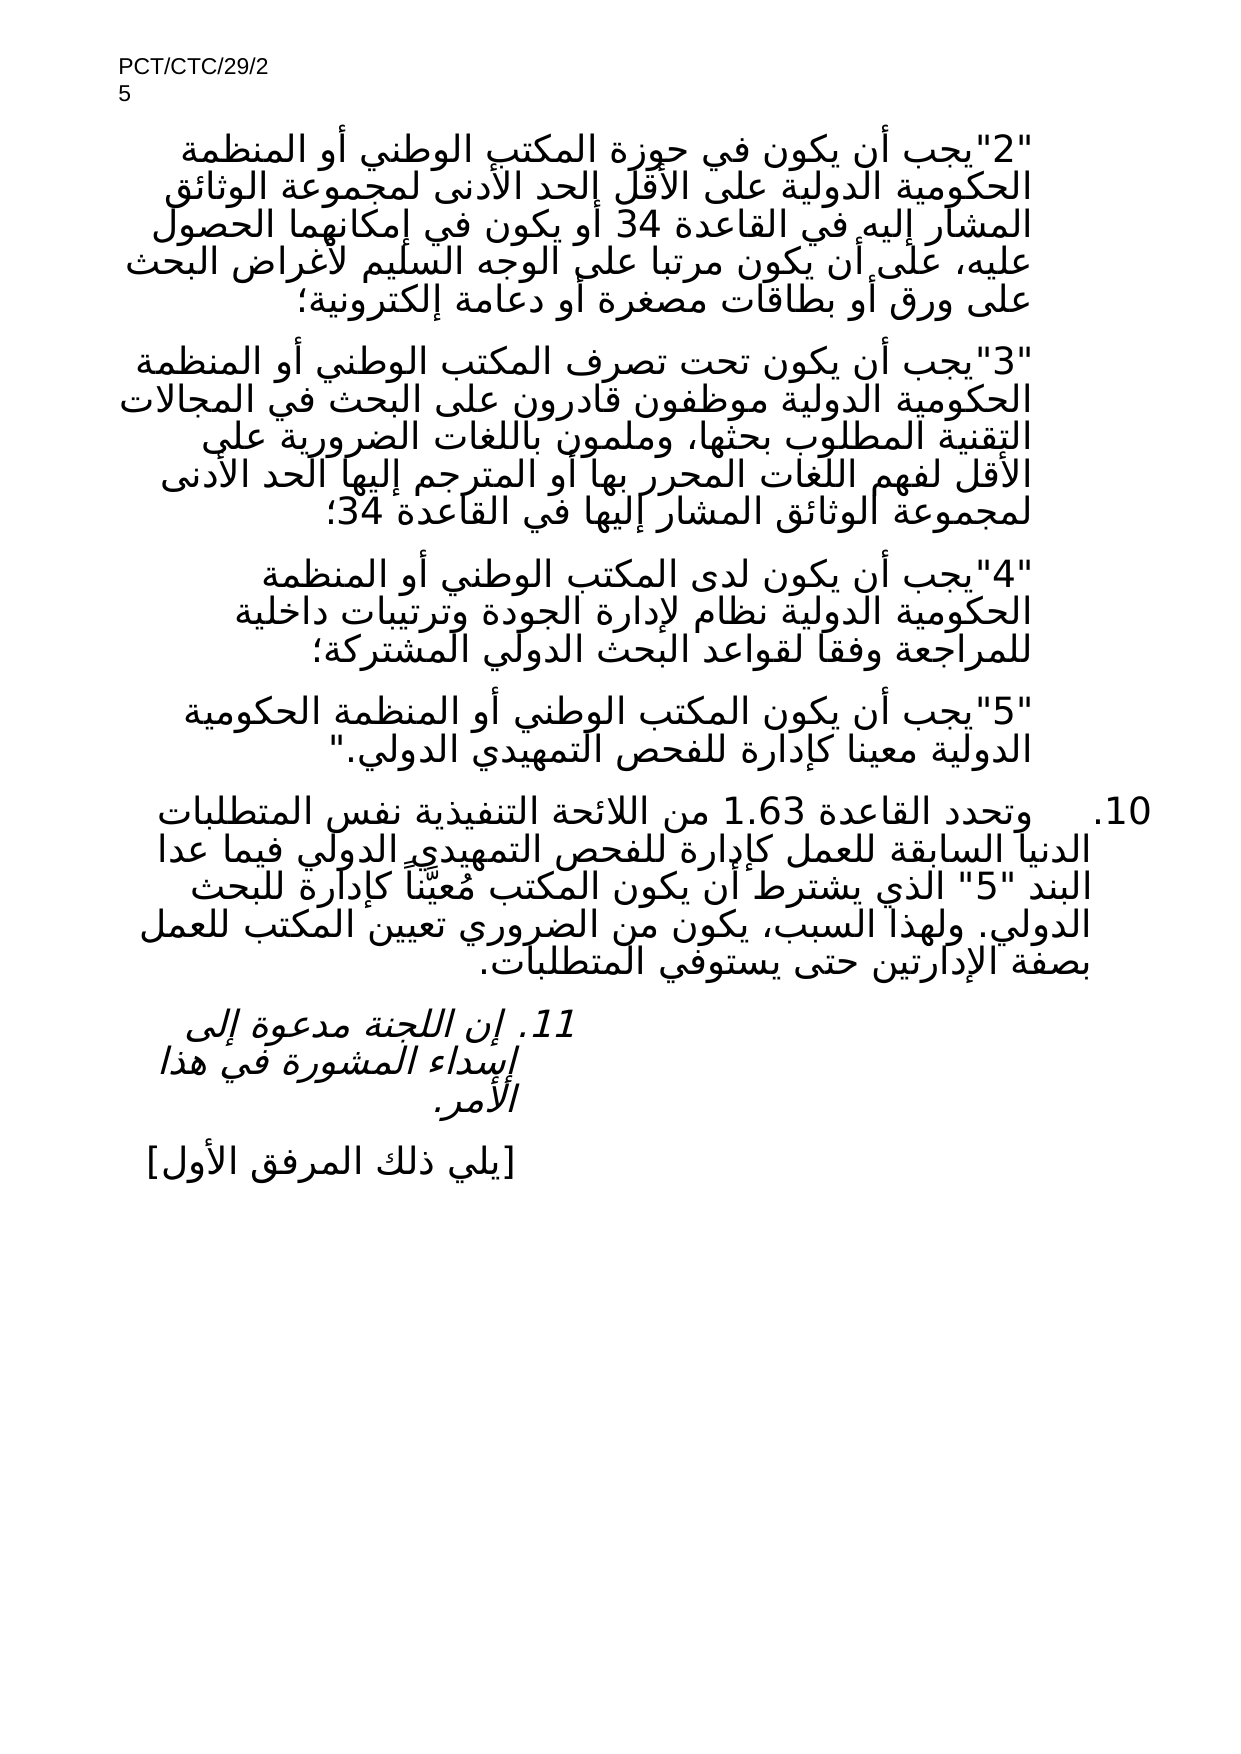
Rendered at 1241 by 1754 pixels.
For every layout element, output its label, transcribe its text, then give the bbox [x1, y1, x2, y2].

text "3" يجب أن يكون تحت تصرف المكتب الوطني أو المنظمة الحكومية الدولية موظفون قادرون على البحث في المجالات التقنية المطلوب بحثها، وملمون باللغات الضرورية على الأقل لفهم اللغات المحرر بها أو المترجم إليها الحد الأدنى لمجموعة الوثائق المشار إليها في القاعدة 34؛ [118, 345, 1033, 532]
text [يلي ذلك المرفق الأول] [306, 1145, 516, 1182]
text "5" يجب أن يكون المكتب الوطني أو المنظمة الحكومية الدولية معينا كإدارة للفحص التمهيدي الدولي." [543, 695, 1033, 770]
text إن اللجنة مدعوة إلى إسداء المشورة في هذا الأمر. [118, 1007, 516, 1120]
text "5" يجب أن يكون المكتب الوطني أو المنظمة الحكومية الدولية معينا كإدارة للفحص التمهيدي الدولي." [118, 695, 609, 770]
text "4" يجب أن يكون لدى المكتب الوطني أو المنظمة الحكومية الدولية نظام لإدارة الجودة وترتيبات داخلية للمراجعة وفقا لقواعد البحث الدولي المشتركة؛ [118, 557, 1033, 670]
text وتحدد القاعدة 1.63 من اللائحة التنفيذية نفس المتطلبات الدنيا السابقة للعمل كإدارة للفحص التمهيدي الدولي فيما عدا البند "5" الذي يشترط أن يكون المكتب مُعيَّناً كإدارة للبحث الدولي. ولهذا السبب، يكون من الضروري تعيين المكتب للعمل بصفة الإدارتين حتى يستوفي المتطلبات. [118, 795, 1092, 982]
text "2" يجب أن يكون في حوزة المكتب الوطني أو المنظمة الحكومية الدولية على الأقل الحد الأدنى لمجموعة الوثائق المشار إليه في القاعدة 34 أو يكون في إمكانهما الحصول عليه، على أن يكون مرتبا على الوجه السليم لأغراض البحث على ورق أو بطاقات مصغرة أو دعامة إلكترونية؛ [118, 132, 1033, 320]
text [يلي ذلك المرفق الأول] [118, 1145, 346, 1182]
